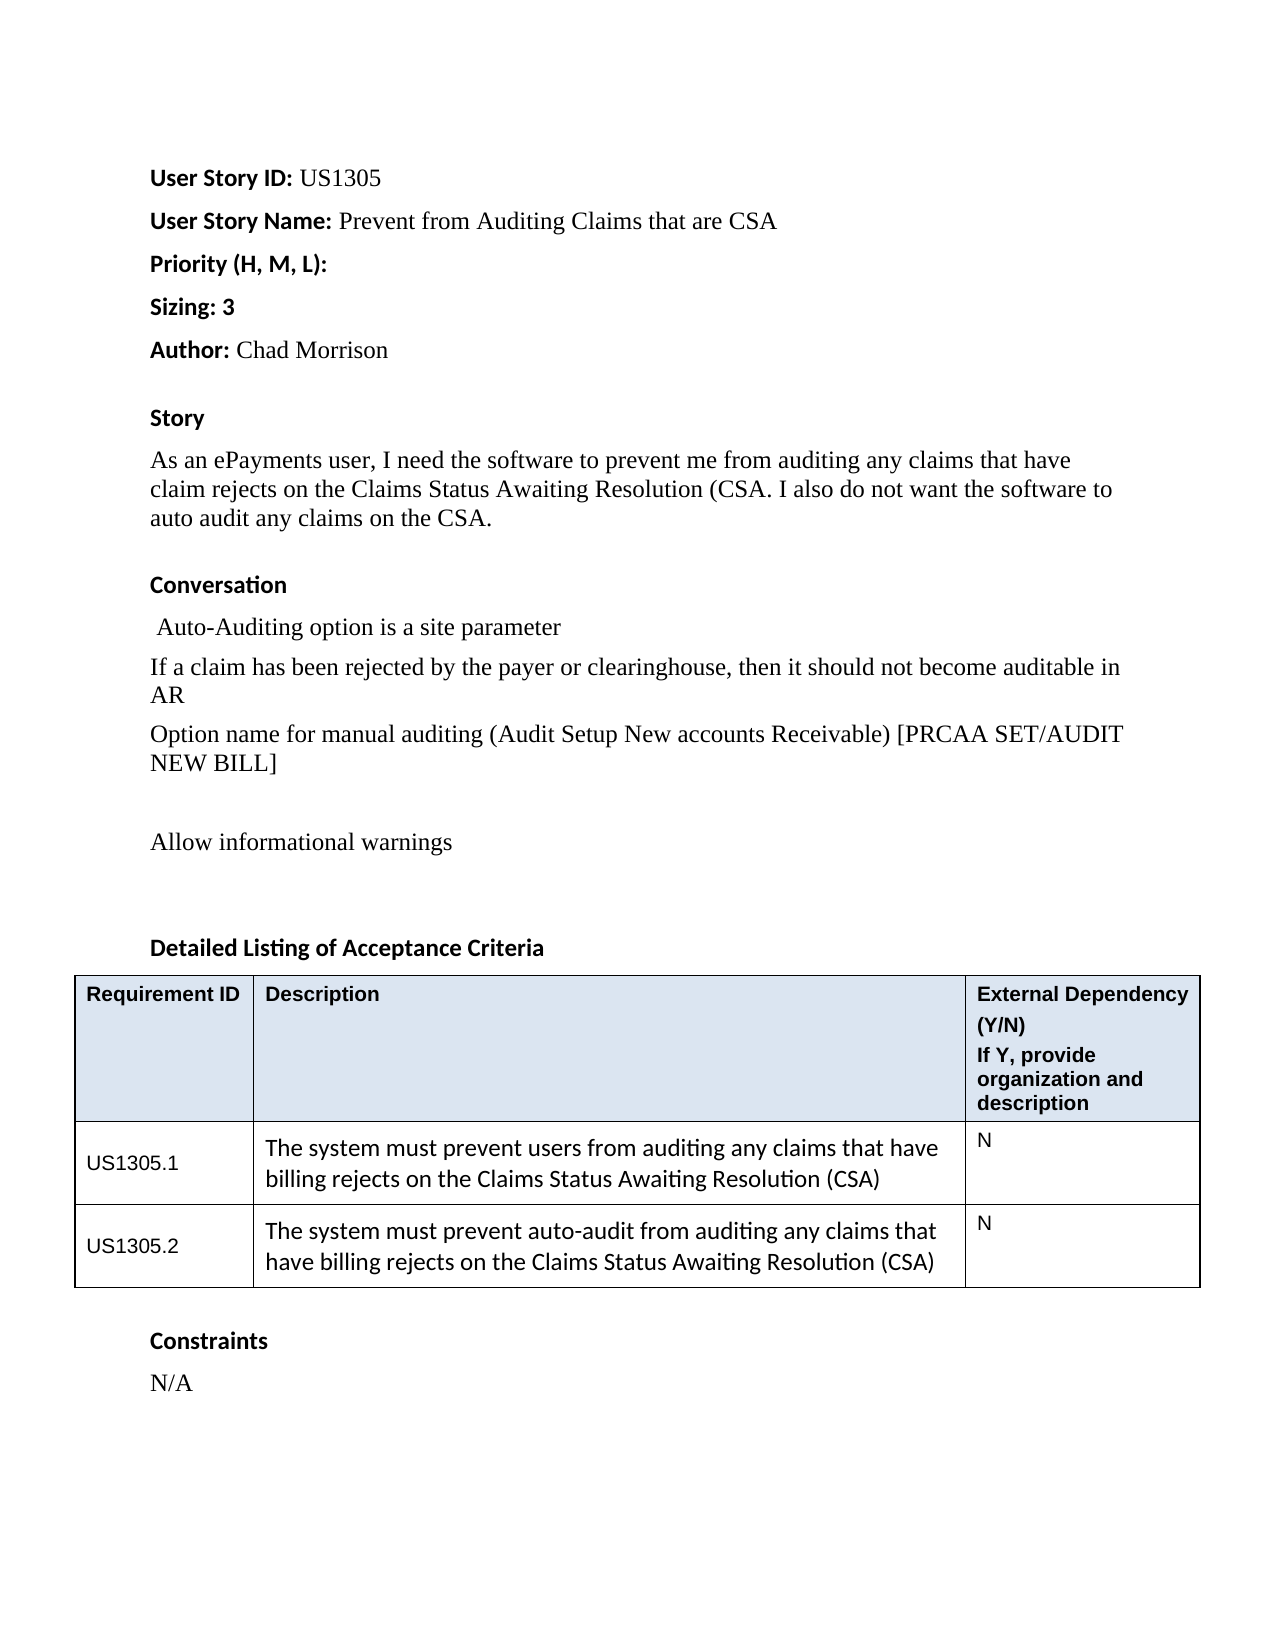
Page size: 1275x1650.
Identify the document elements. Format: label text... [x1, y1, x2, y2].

subtitle Detailed Listing of Acceptance Criteria [150, 932, 1125, 962]
table_header External Dependency (Y/N) If Y, provide organization and description [966, 976, 1199, 1121]
table_cell N [966, 1122, 1199, 1204]
subtitle Story [150, 403, 1125, 433]
text Auto-Auditing option is a site parameter [150, 612, 1125, 641]
text N/A [150, 1368, 1125, 1397]
text Author: Chad Morrison [150, 334, 1125, 365]
table_cell The system must prevent auto-audit from auditing any claims that have billing rejects on the Claims Status Awaiting Resolution (CSA) [254, 1205, 965, 1287]
table_cell US1305.1 [76, 1122, 253, 1204]
table_header Description [254, 976, 965, 1121]
table_cell US1305.2 [76, 1205, 253, 1287]
text Sizing: 3 [150, 292, 1125, 322]
subtitle Constraints [150, 1325, 1125, 1356]
text User Story Name: Prevent from Auditing Claims that are CSA [150, 206, 1125, 236]
text Option name for manual auditing (Audit Setup New accounts Receivable) [PRCAA SET/AUDIT NEW BILL] [150, 719, 1125, 777]
text Priority (H, M, L): [150, 248, 1125, 279]
text If a claim has been rejected by the payer or clearinghouse, then it should not become auditable in AR [150, 652, 1125, 709]
text User Story ID: US1305 [150, 162, 1125, 193]
text Allow informational warnings [150, 827, 1125, 855]
table_cell The system must prevent users from auditing any claims that have billing rejects on the Claims Status Awaiting Resolution (CSA) [254, 1122, 965, 1204]
table_cell N [966, 1205, 1199, 1287]
text As an ePayments user, I need the software to prevent me from auditing any claims that have claim rejects on the Claims Status Awaiting Resolution (CSA. I also do not want the software to auto audit any claims on the CSA. [150, 446, 1125, 532]
table_header Requirement ID [76, 976, 253, 1121]
subtitle Conversation [150, 569, 1125, 600]
